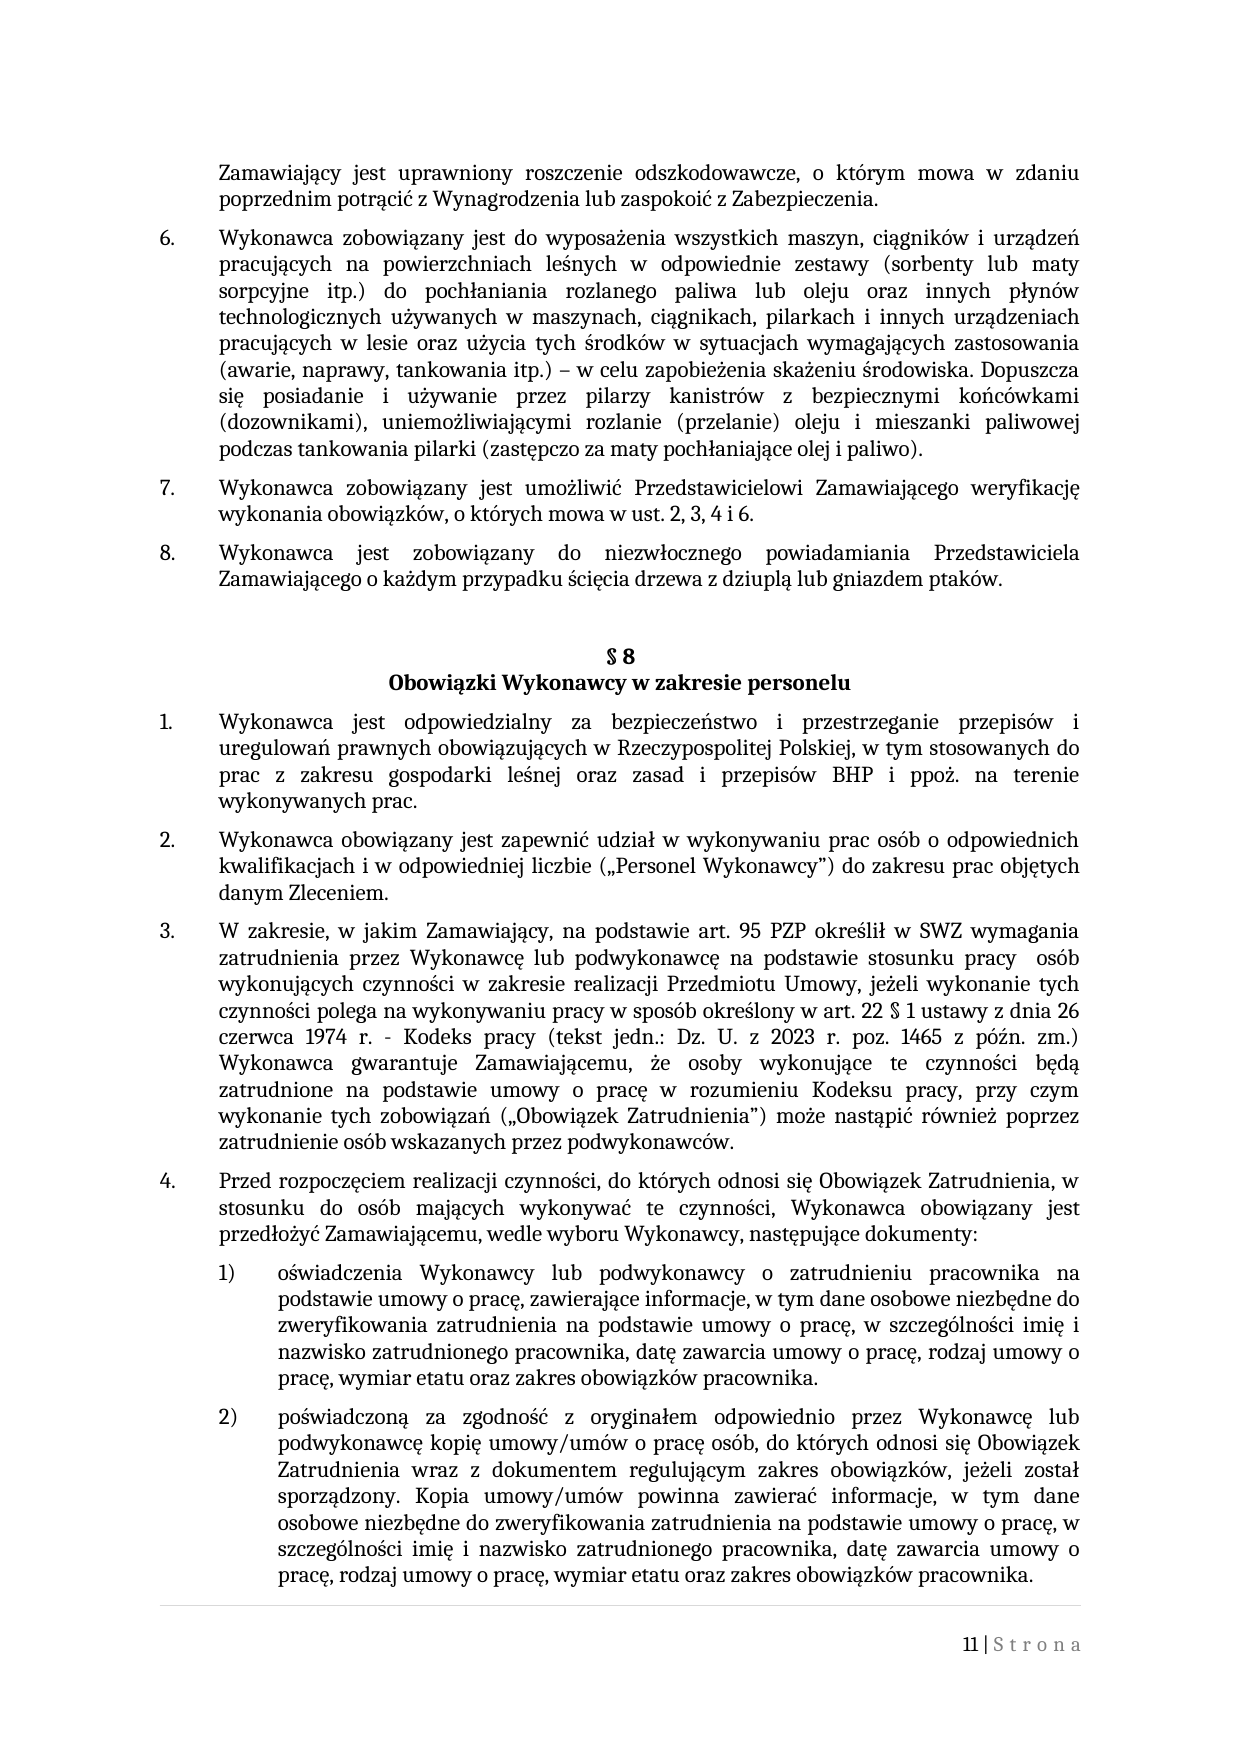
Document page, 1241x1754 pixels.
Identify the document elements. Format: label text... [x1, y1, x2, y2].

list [159, 159, 1081, 212]
text 1) oświadczenia Wykonawcy lub podwykonawcy o zatrudnieniu pracownika na podstawie umowy o pracę, zawierające informacje, w tym dane osobowe niezbędne do zweryfikowania zatrudnienia na podstawie umowy o pracę, w szczególności imię i nazwisko zatrudnionego pracownika, datę zawarcia umowy o pracę, rodzaj umowy o pracę, wymiar etatu oraz zakres obowiązków pracownika. [218, 1259, 1081, 1391]
list W zakresie, w jakim Zamawiający, na podstawie art. 95 PZP określił w SWZ wymagania zatrudnienia przez Wykonawcę lub podwykonawcę na podstawie stosunku pracy osób wykonujących czynności w zakresie realizacji Przedmiotu Umowy, jeżeli wykonanie tych czynności polega na wykonywaniu pracy w sposób określony w art. 22 § 1 ustawy z dnia 26 czerwca 1974 r. - Kodeks pracy (tekst jedn.: Dz. U. z 2023 r. poz. 1465 z późn. zm.) Wykonawca gwarantuje Zamawiającemu, że osoby wykonujące te czynności będą zatrudnione na podstawie umowy o pracę w rozumieniu Kodeksu pracy, przy czym wykonanie tych zobowiązań („Obowiązek Zatrudnienia”) może nastąpić również poprzez zatrudnienie osób wskazanych przez podwykonawców. [159, 918, 1081, 1156]
text 2) poświadczoną za zgodność z oryginałem odpowiednio przez Wykonawcę lub podwykonawcę kopię umowy/umów o pracę osób, do których odnosi się Obowiązek Zatrudnienia wraz z dokumentem regulującym zakres obowiązków, jeżeli został sporządzony. Kopia umowy/umów powinna zawierać informacje, w tym dane osobowe niezbędne do zweryfikowania zatrudnienia na podstawie umowy o pracę, w szczególności imię i nazwisko zatrudnionego pracownika, datę zawarcia umowy o pracę, rodzaj umowy o pracę, wymiar etatu oraz zakres obowiązków pracownika. [218, 1404, 1081, 1588]
list Wykonawca zobowiązany jest umożliwić Przedstawicielowi Zamawiającego weryfikację wykonania obowiązków, o których mowa w ust. 2, 3, 4 i 6. [159, 474, 1081, 527]
list Wykonawca zobowiązany jest do wyposażenia wszystkich maszyn, ciągników i urządzeń pracujących na powierzchniach leśnych w odpowiednie zestawy (sorbenty lub maty sorpcyjne itp.) do pochłaniania rozlanego paliwa lub oleju oraz innych płynów technologicznych używanych w maszynach, ciągnikach, pilarkach i innych urządzeniach pracujących w lesie oraz użycia tych środków w sytuacjach wymagających zastosowania (awarie, naprawy, tankowania itp.) – w celu zapobieżenia skażeniu środowiska. Dopuszcza się posiadanie i używanie przez pilarzy kanistrów z bezpiecznymi końcówkami (dozownikami), uniemożliwiającymi rozlanie (przelanie) oleju i mieszanki paliwowej podczas tankowania pilarki (zastępczo za maty pochłaniające olej i paliwo). [159, 225, 1081, 462]
text § 8 Obowiązki Wykonawcy w zakresie personelu [159, 644, 1081, 696]
list Wykonawca obowiązany jest zapewnić udział w wykonywaniu prac osób o odpowiednich kwalifikacjach i w odpowiedniej liczbie („Personel Wykonawcy”) do zakresu prac objętych danym Zleceniem. [159, 827, 1081, 906]
list Wykonawca jest zobowiązany do niezwłocznego powiadamiania Przedstawiciela Zamawiającego o każdym przypadku ścięcia drzewa z dziuplą lub gniazdem ptaków. [159, 539, 1081, 592]
list Wykonawca jest odpowiedzialny za bezpieczeństwo i przestrzeganie przepisów i uregulowań prawnych obowiązujących w Rzeczypospolitej Polskiej, w tym stosowanych do prac z zakresu gospodarki leśnej oraz zasad i przepisów BHP i ppoż. na terenie wykonywanych prac. [159, 709, 1081, 814]
text 4. Przed rozpoczęciem realizacji czynności, do których odnosi się Obowiązek Zatrudnienia, w stosunku do osób mających wykonywać te czynności, Wykonawca obowiązany jest przedłożyć Zamawiającemu, wedle wyboru Wykonawcy, następujące dokumenty: [159, 1168, 1081, 1247]
